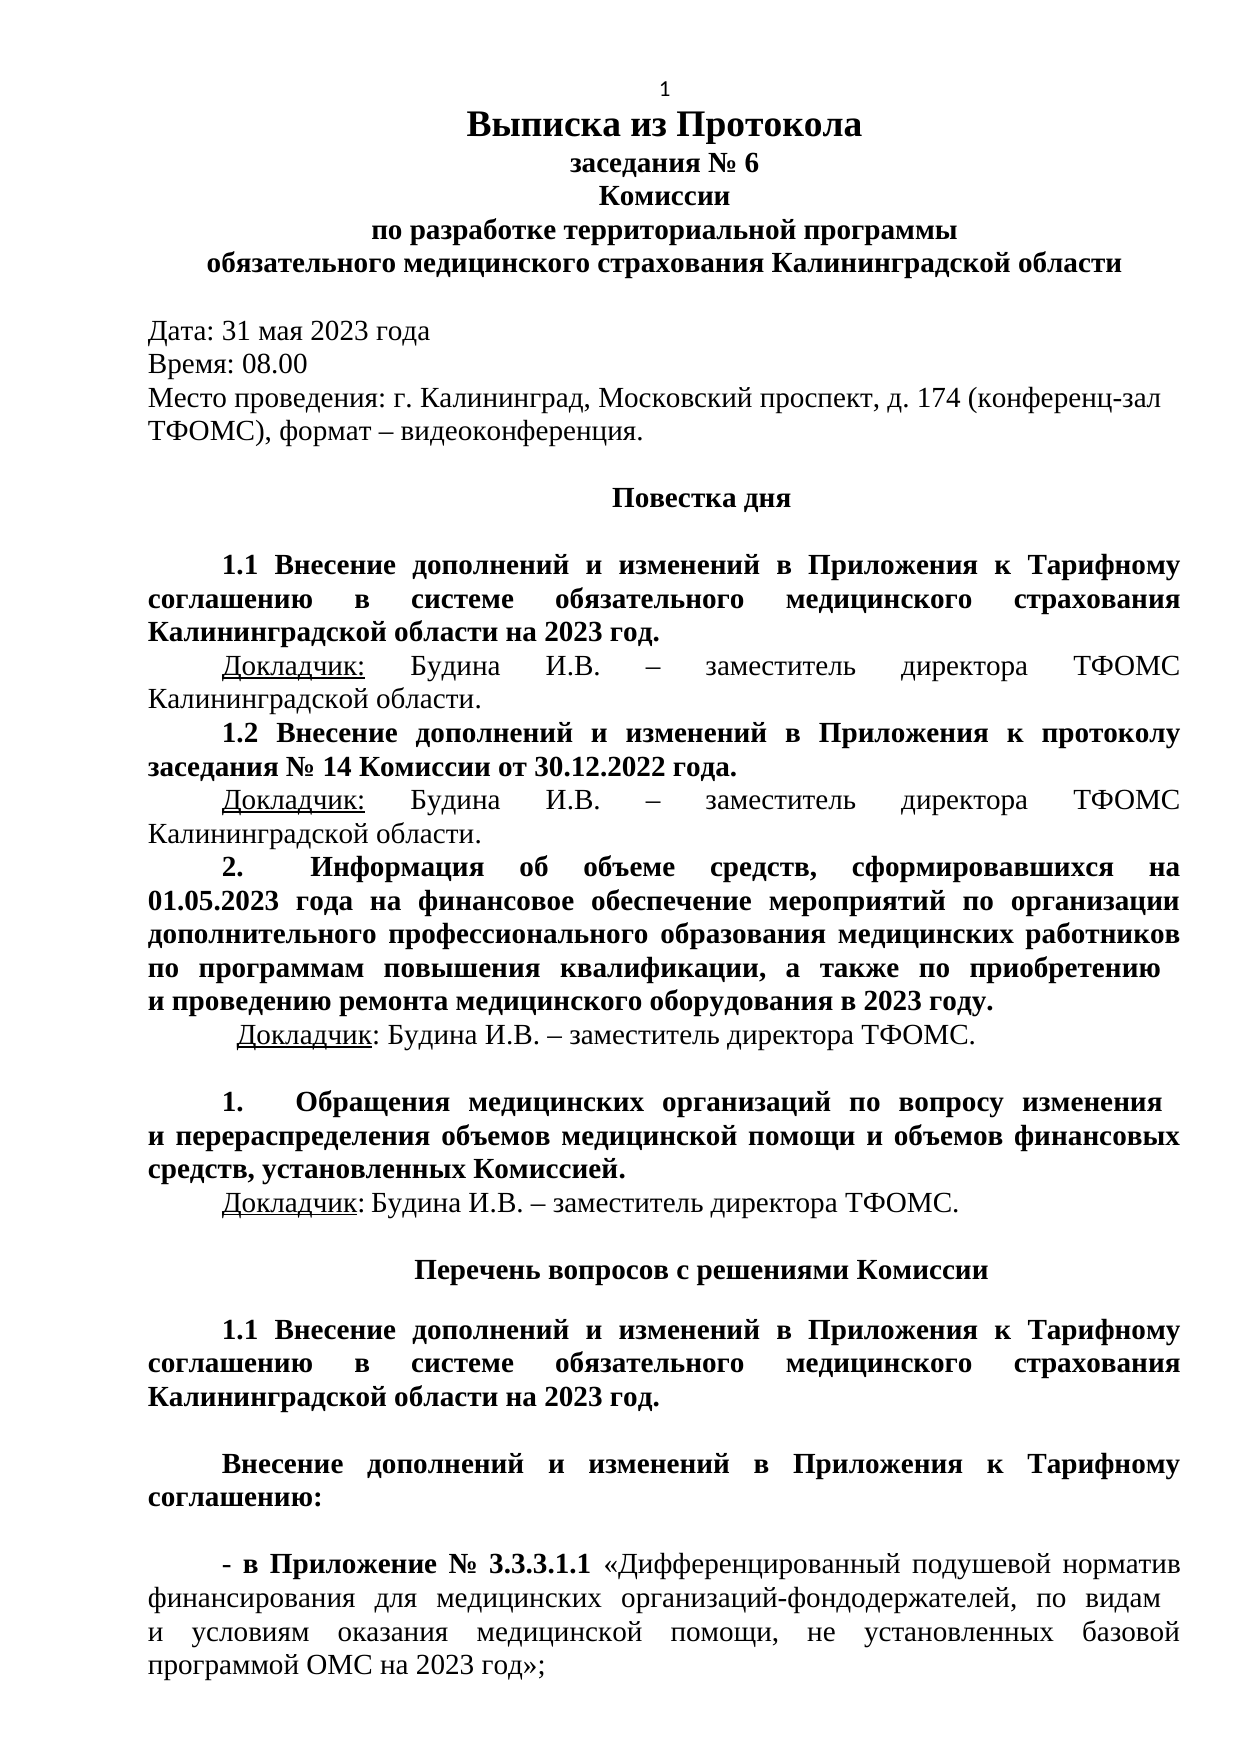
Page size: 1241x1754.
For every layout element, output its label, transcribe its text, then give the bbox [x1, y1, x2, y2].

text 1.1 Внесение дополнений и изменений в Приложения к Тарифному соглашению в системе обязательного медицинского страхования Калининградской области на 2023 год. [148, 1312, 1181, 1412]
text Внесение дополнений и изменений в Приложения к Тарифному соглашению: [148, 1446, 1181, 1513]
text Место проведения: г. Калининград, Московский проспект, д. 174 (конференц-зал ТФОМС), формат – видеоконференция. [148, 380, 1181, 447]
text по разработке территориальной программы [148, 212, 1181, 246]
text Выписка из Протокола [148, 102, 1181, 145]
text Докладчик: Будина И.В. – заместитель директора ТФОМС Калининградской области. [148, 648, 1181, 715]
text Повестка дня [148, 480, 1181, 514]
text 1.1 Внесение дополнений и изменений в Приложения к Тарифному соглашению в системе обязательного медицинского страхования Калининградской области на 2023 год. [148, 547, 1181, 648]
text 1.2 Внесение дополнений и изменений в Приложения к протоколу заседания № 14 Комиссии от 30.12.2022 года. [148, 715, 1181, 782]
text заседания № 6 [148, 145, 1181, 178]
list Обращения медицинских организаций по вопросу изменения и перераспределения объемов медицинской помощи и объемов финансовых средств, установленных Комиссией. [148, 1084, 1181, 1185]
text Докладчик: Будина И.В. – заместитель директора ТФОМС. [148, 1017, 1181, 1051]
text Докладчик: Будина И.В. – заместитель директора ТФОМС Калининградской области. [148, 782, 1181, 849]
text Докладчик: Будина И.В. – заместитель директора ТФОМС. [148, 1185, 1181, 1218]
text Время: 08.00 [148, 346, 1181, 380]
text Дата: 31 мая 2023 года [148, 313, 1181, 346]
list Информация об объеме средств, сформировавшихся на 01.05.2023 года на финансовое обеспечение мероприятий по организации дополнительного профессионального образования медицинских работников по программам повышения квалификации, а также по приобретению и проведению ремонта медицинского оборудования в 2023 году. [148, 849, 1181, 1017]
text Комиссии [148, 178, 1181, 212]
text - в Приложение № 3.3.3.1.1 «Дифференцированный подушевой норматив финансирования для медицинских организаций-фондодержателей, по видам и условиям оказания медицинской помощи, не установленных базовой программой ОМС на 2023 год»; [148, 1547, 1181, 1681]
text Перечень вопросов с решениями Комиссии [148, 1252, 1181, 1285]
text обязательного медицинского страхования Калининградской области [148, 246, 1181, 279]
